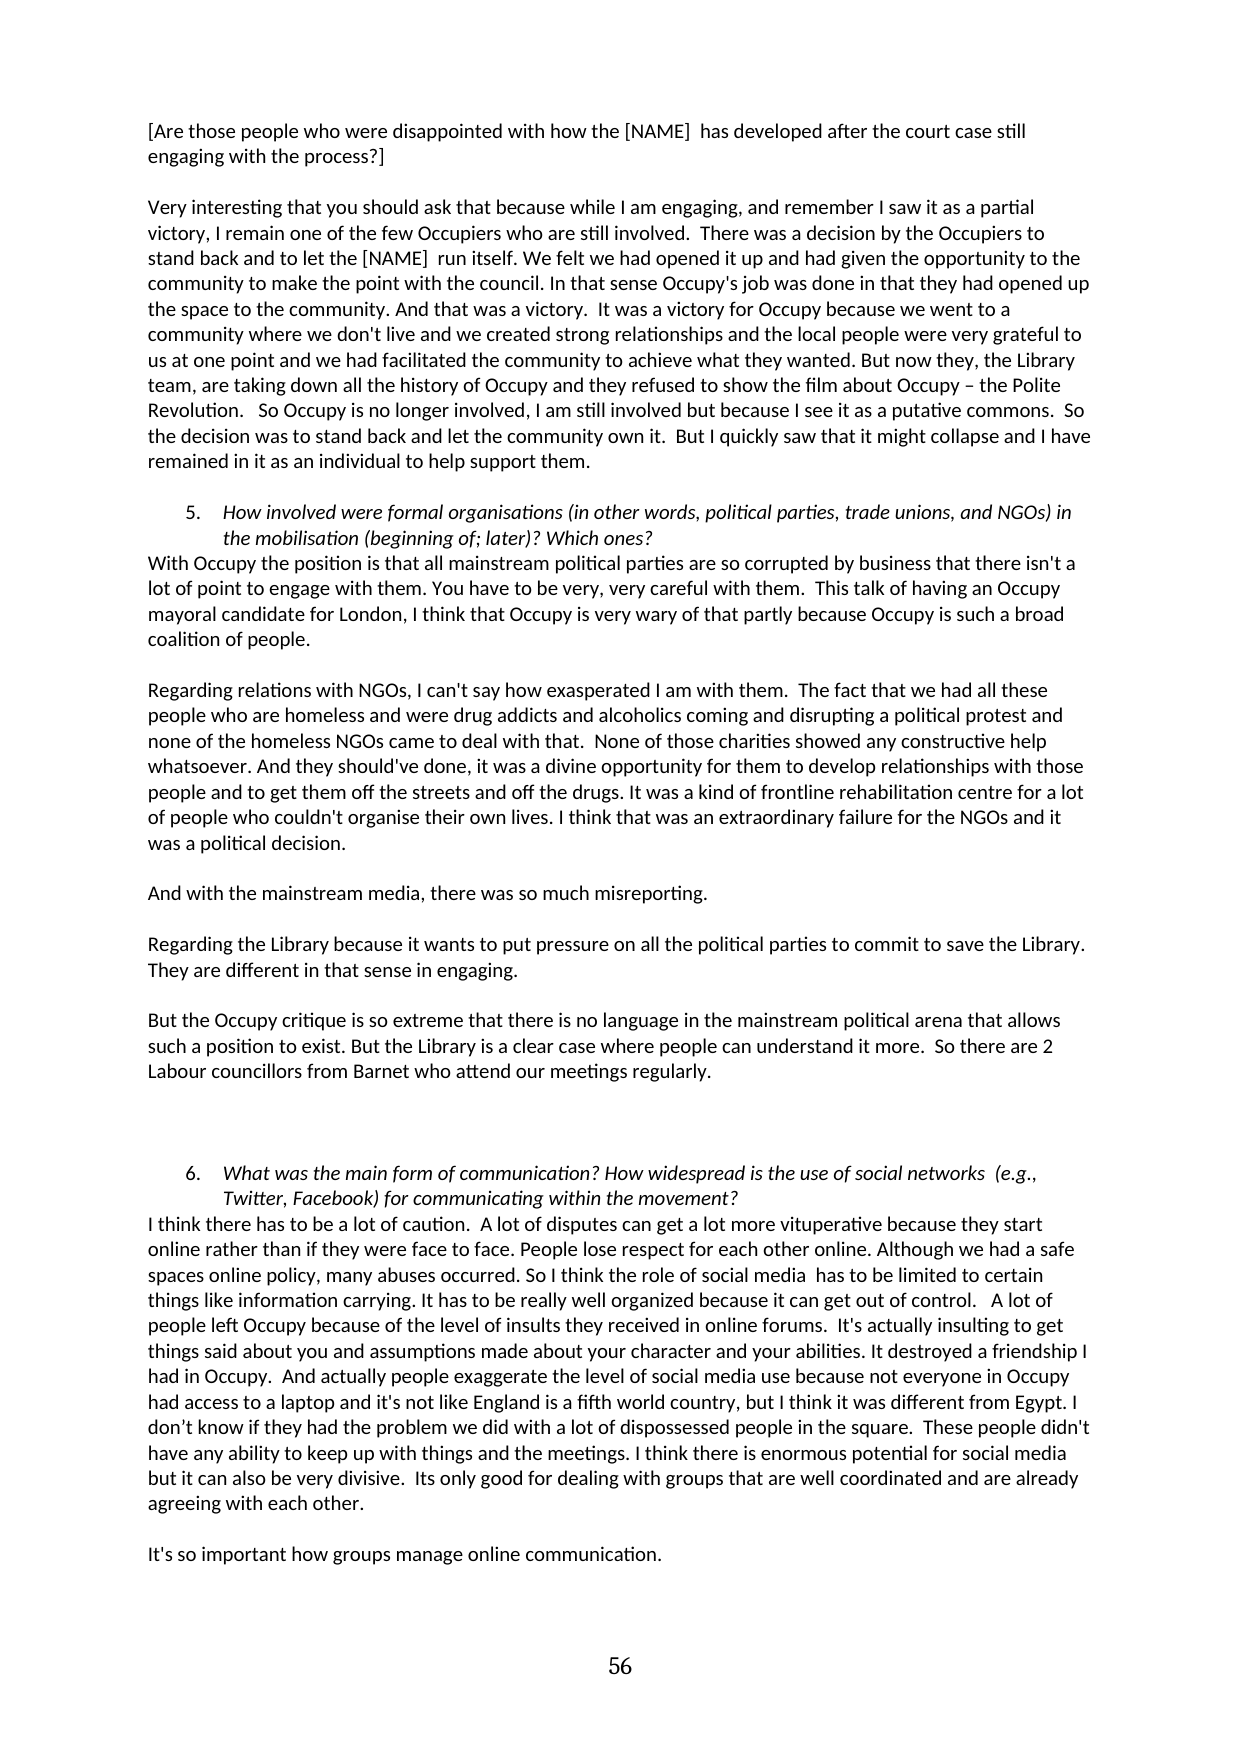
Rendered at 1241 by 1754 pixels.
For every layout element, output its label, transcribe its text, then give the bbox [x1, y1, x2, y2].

text It's so important how groups manage online communication. [148, 1541, 1092, 1567]
text I think there has to be a lot of caution. A lot of disputes can get a lot more vituperative because they start online rather than if they were face to face. People lose respect for each other online. Although we had a safe spaces online policy, many abuses occurred. So I think the role of social media has to be limited to certain things like information carrying. It has to be really well organized because it can get out of control. A lot of people left Occupy because of the level of insults they received in online forums. It's actually insulting to get things said about you and assumptions made about your character and your abilities. It destroyed a friendship I had in Occupy. And actually people exaggerate the level of social media use because not everyone in Occupy had access to a laptop and it's not like England is a fifth world country, but I think it was different from Egypt. I don’t know if they had the problem we did with a lot of dispossessed people in the square. These people didn't have any ability to keep up with things and the meetings. I think there is enormous potential for social media but it can also be very divisive. Its only good for dealing with groups that are well coordinated and are already agreeing with each other. [148, 1211, 1092, 1516]
text [Are those people who were disappointed with how the [NAME] has developed after the court case still engaging with the process?] [148, 118, 1092, 169]
list What was the main form of communication? How widespread is the use of social networks (e.g., Twitter, Facebook) for communicating within the movement? [185, 1160, 1092, 1211]
list How involved were formal organisations (in other words, political parties, trade unions, and NGOs) in the mobilisation (beginning of; later)? Which ones? [185, 499, 1092, 550]
text Very interesting that you should ask that because while I am engaging, and remember I saw it as a partial victory, I remain one of the few Occupiers who are still involved. There was a decision by the Occupiers to stand back and to let the [NAME] run itself. We felt we had opened it up and had given the opportunity to the community to make the point with the council. In that sense Occupy's job was done in that they had opened up the space to the community. And that was a victory. It was a victory for Occupy because we went to a community where we don't live and we created strong relationships and the local people were very grateful to us at one point and we had facilitated the community to achieve what they wanted. But now they, the Library team, are taking down all the history of Occupy and they refused to show the film about Occupy – the Polite Revolution. So Occupy is no longer involved, I am still involved but because I see it as a putative commons. So the decision was to stand back and let the community own it. But I quickly saw that it might collapse and I have remained in it as an individual to help support them. [148, 194, 1092, 474]
text And with the mainstream media, there was so much misreporting. [148, 881, 1092, 906]
text With Occupy the position is that all mainstream political parties are so corrupted by business that there isn't a lot of point to engage with them. You have to be very, very careful with them. This talk of having an Occupy mayoral candidate for London, I think that Occupy is very wary of that partly because Occupy is such a broad coalition of people. [148, 550, 1092, 652]
text Regarding relations with NGOs, I can't say how exasperated I am with them. The fact that we had all these people who are homeless and were drug addicts and alcoholics coming and disrupting a political protest and none of the homeless NGOs came to deal with that. None of those charities showed any constructive help whatsoever. And they should've done, it was a divine opportunity for them to develop relationships with those people and to get them off the streets and off the drugs. It was a kind of frontline rehabilitation centre for a lot of people who couldn't organise their own lives. I think that was an extraordinary failure for the NGOs and it was a political decision. [148, 677, 1092, 855]
text Regarding the Library because it wants to put pressure on all the political parties to commit to save the Library. They are different in that sense in engaging. [148, 931, 1092, 982]
text But the Occupy critique is so extreme that there is no language in the mainstream political arena that allows such a position to exist. But the Library is a clear case where people can understand it more. So there are 2 Labour councillors from Barnet who attend our meetings regularly. [148, 1008, 1092, 1084]
